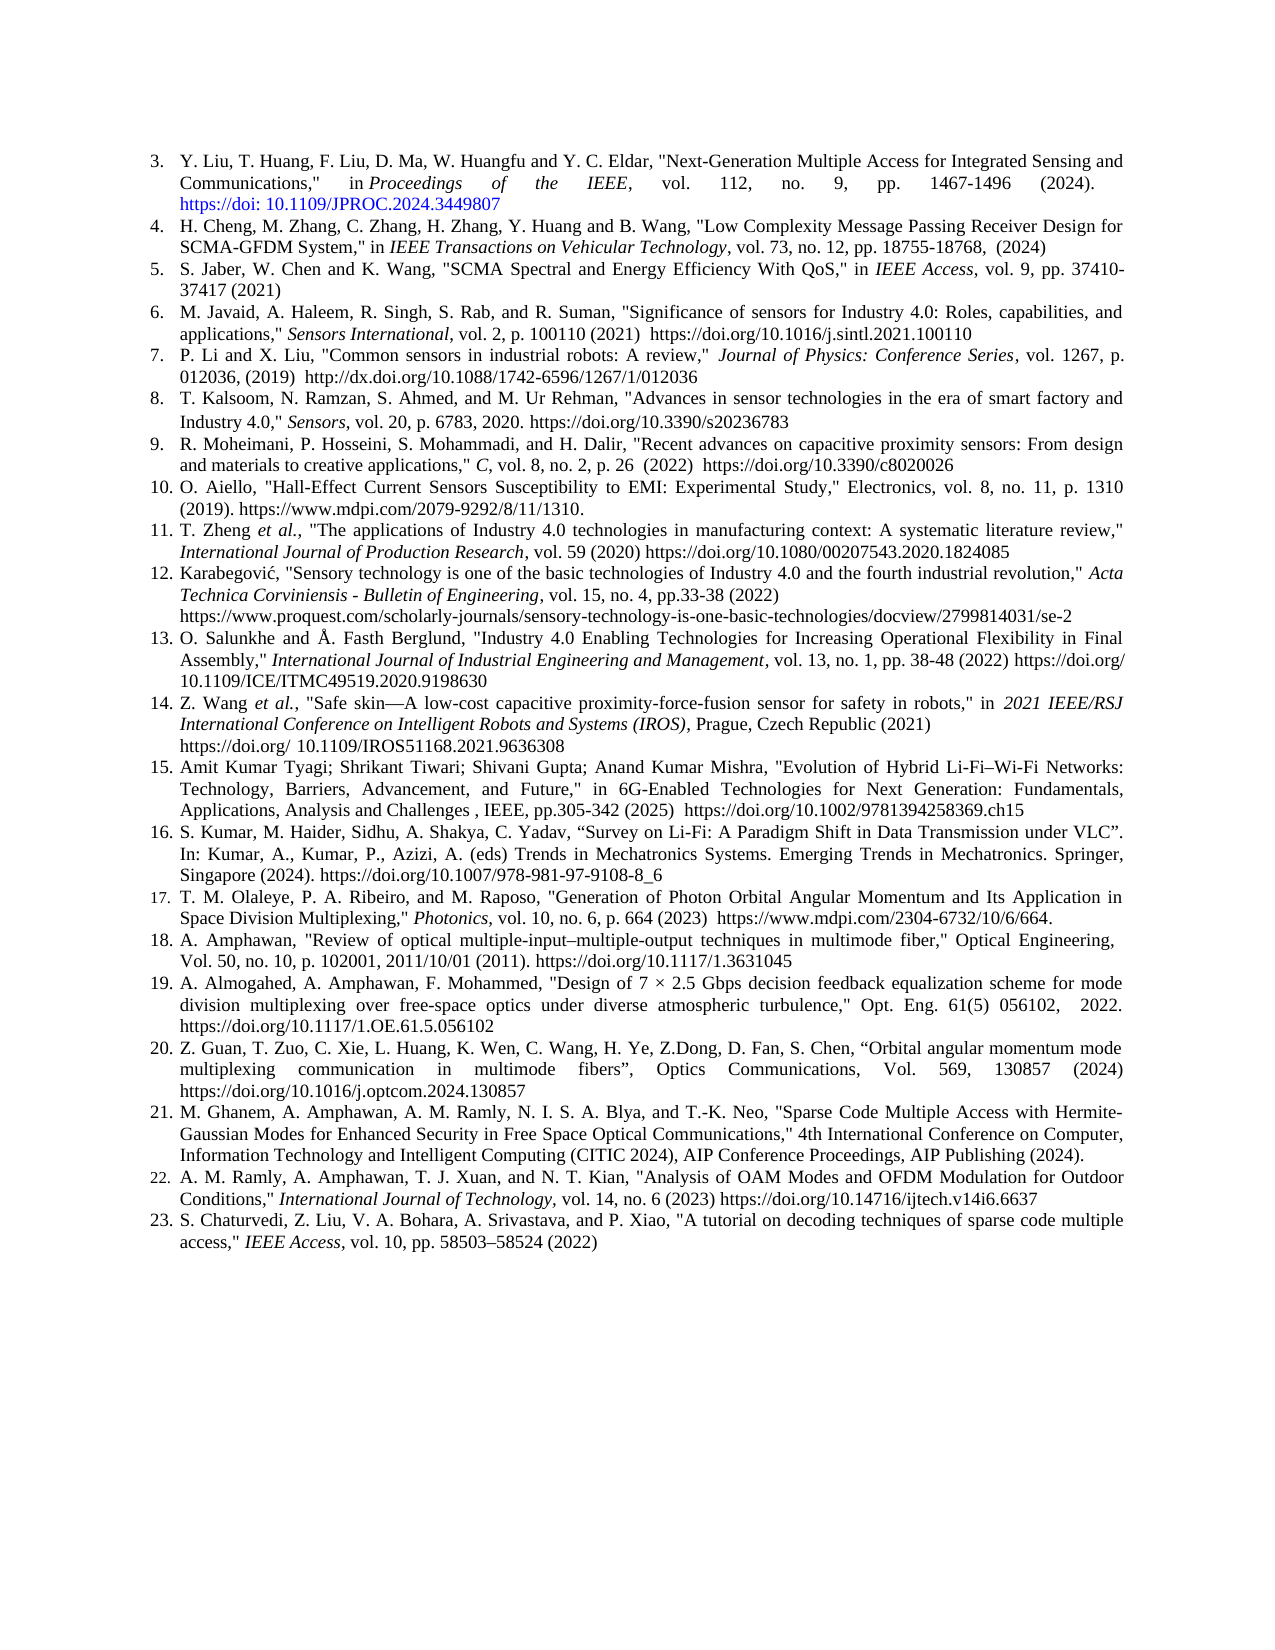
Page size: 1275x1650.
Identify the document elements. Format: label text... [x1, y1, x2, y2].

list S. Kumar, M. Haider, Sidhu, A. Shakya, C. Yadav, “Survey on Li-Fi: A Paradigm Shift in Data Transmission under VLC”. In: Kumar, A., Kumar, P., Azizi, A. (eds) Trends in Mechatronics Systems. Emerging Trends in Mechatronics. Springer, Singapore (2024). https://doi.org/10.1007/978-981-97-9108-8_6 [150, 821, 1125, 886]
list Z. Guan, T. Zuo, C. Xie, L. Huang, K. Wen, C. Wang, H. Ye, Z.Dong, D. Fan, S. Chen, “Orbital angular momentum mode multiplexing communication in multimode fibers”, Optics Communications, Vol. 569, 130857 (2024) https://doi.org/10.1016/j.optcom.2024.130857 [150, 1037, 1125, 1101]
list Amit Kumar Tyagi; Shrikant Tiwari; Shivani Gupta; Anand Kumar Mishra, "Evolution of Hybrid Li‐Fi–Wi‐Fi Networks: Technology, Barriers, Advancement, and Future," in 6G-Enabled Technologies for Next Generation: Fundamentals, Applications, Analysis and Challenges , IEEE, pp.305-342 (2025) https://doi.org/10.1002/9781394258369.ch15 [150, 756, 1125, 821]
list T. Zheng et al., "The applications of Industry 4.0 technologies in manufacturing context: A systematic literature review," International Journal of Production Research, vol. 59 (2020) https://doi.org/10.1080/00207543.2020.1824085 [150, 519, 1125, 562]
list Z. Wang et al., "Safe skin—A low-cost capacitive proximity-force-fusion sensor for safety in robots," in 2021 IEEE/RSJ International Conference on Intelligent Robots and Systems (IROS), Prague, Czech Republic (2021) [150, 692, 1125, 735]
list Karabegović, "Sensory technology is one of the basic technologies of Industry 4.0 and the fourth industrial revolution," Acta Technica Corviniensis - Bulletin of Engineering, vol. 15, no. 4, pp.33-38 (2022) [150, 562, 1125, 605]
list A. M. Ramly, A. Amphawan, T. J. Xuan, and N. T. Kian, "Analysis of OAM Modes and OFDM Modulation for Outdoor Conditions," International Journal of Technology, vol. 14, no. 6 (2023) https://doi.org/10.14716/ijtech.v14i6.6637 [150, 1166, 1125, 1209]
list A. Amphawan, "Review of optical multiple-input–multiple-output techniques in multimode fiber," Optical Engineering, Vol. 50, no. 10, p. 102001, 2011/10/01 (2011). https://doi.org/10.1117/1.3631045 [150, 929, 1125, 972]
list O. Aiello, "Hall-Effect Current Sensors Susceptibility to EMI: Experimental Study," Electronics, vol. 8, no. 11, p. 1310 (2019). https://www.mdpi.com/2079-9292/8/11/1310. [150, 476, 1125, 519]
list R. Moheimani, P. Hosseini, S. Mohammadi, and H. Dalir, "Recent advances on capacitive proximity sensors: From design and materials to creative applications," C, vol. 8, no. 2, p. 26 (2022) https://doi.org/10.3390/c8020026 [150, 433, 1125, 476]
text https://doi.org/ 10.1109/IROS51168.2021.9636308 [296, 735, 1125, 756]
list T. Kalsoom, N. Ramzan, S. Ahmed, and M. Ur Rehman, "Advances in sensor technologies in the era of smart factory and Industry 4.0," Sensors, vol. 20, p. 6783, 2020. https://doi.org/10.3390/s20236783 [150, 387, 1125, 433]
text https://www.proquest.com/scholarly-journals/sensory-technology-is-one-basic-technologies/docview/2799814031/se-2 [179, 605, 1125, 627]
list M. Ghanem, A. Amphawan, A. M. Ramly, N. I. S. A. Blya, and T.-K. Neo, "Sparse Code Multiple Access with Hermite-Gaussian Modes for Enhanced Security in Free Space Optical Communications," 4th International Conference on Computer, Information Technology and Intelligent Computing (CITIC 2024), AIP Conference Proceedings, AIP Publishing (2024). [150, 1101, 1125, 1166]
list P. Li and X. Liu, "Common sensors in industrial robots: A review," Journal of Physics: Conference Series, vol. 1267, p. 012036, (2019) http://dx.doi.org/10.1088/1742-6596/1267/1/012036 [150, 344, 1125, 387]
list O. Salunkhe and Å. Fasth Berglund, "Industry 4.0 Enabling Technologies for Increasing Operational Flexibility in Final Assembly," International Journal of Industrial Engineering and Management, vol. 13, no. 1, pp. 38-48 (2022) https://doi.org/ 10.1109/ICE/ITMC49519.2020.9198630 [150, 627, 1125, 692]
list S. Chaturvedi, Z. Liu, V. A. Bohara, A. Srivastava, and P. Xiao, "A tutorial on decoding techniques of sparse code multiple access," IEEE Access, vol. 10, pp. 58503–58524 (2022) [150, 1209, 1125, 1252]
list H. Cheng, M. Zhang, C. Zhang, H. Zhang, Y. Huang and B. Wang, "Low Complexity Message Passing Receiver Design for SCMA-GFDM System," in IEEE Transactions on Vehicular Technology, vol. 73, no. 12, pp. 18755-18768, (2024) [150, 215, 1125, 258]
list T. M. Olaleye, P. A. Ribeiro, and M. Raposo, "Generation of Photon Orbital Angular Momentum and Its Application in Space Division Multiplexing," Photonics, vol. 10, no. 6, p. 664 (2023) https://www.mdpi.com/2304-6732/10/6/664. [150, 886, 1125, 929]
list S. Jaber, W. Chen and K. Wang, "SCMA Spectral and Energy Efficiency With QoS," in IEEE Access, vol. 9, pp. 37410-37417 (2021) [150, 258, 1125, 301]
list M. Javaid, A. Haleem, R. Singh, S. Rab, and R. Suman, "Significance of sensors for Industry 4.0: Roles, capabilities, and applications," Sensors International, vol. 2, p. 100110 (2021) https://doi.org/10.1016/j.sintl.2021.100110 [150, 301, 1125, 344]
list A. Almogahed, A. Amphawan, F. Mohammed, "Design of 7 × 2.5 Gbps decision feedback equalization scheme for mode division multiplexing over free-space optics under diverse atmospheric turbulence," Opt. Eng. 61(5) 056102, 2022. https://doi.org/10.1117/1.OE.61.5.056102 [150, 972, 1125, 1037]
list Y. Liu, T. Huang, F. Liu, D. Ma, W. Huangfu and Y. C. Eldar, "Next-Generation Multiple Access for Integrated Sensing and Communications," in Proceedings of the IEEE, vol. 112, no. 9, pp. 1467-1496 (2024). https://doi: 10.1109/JPROC.2024.3449807 [150, 150, 1125, 215]
